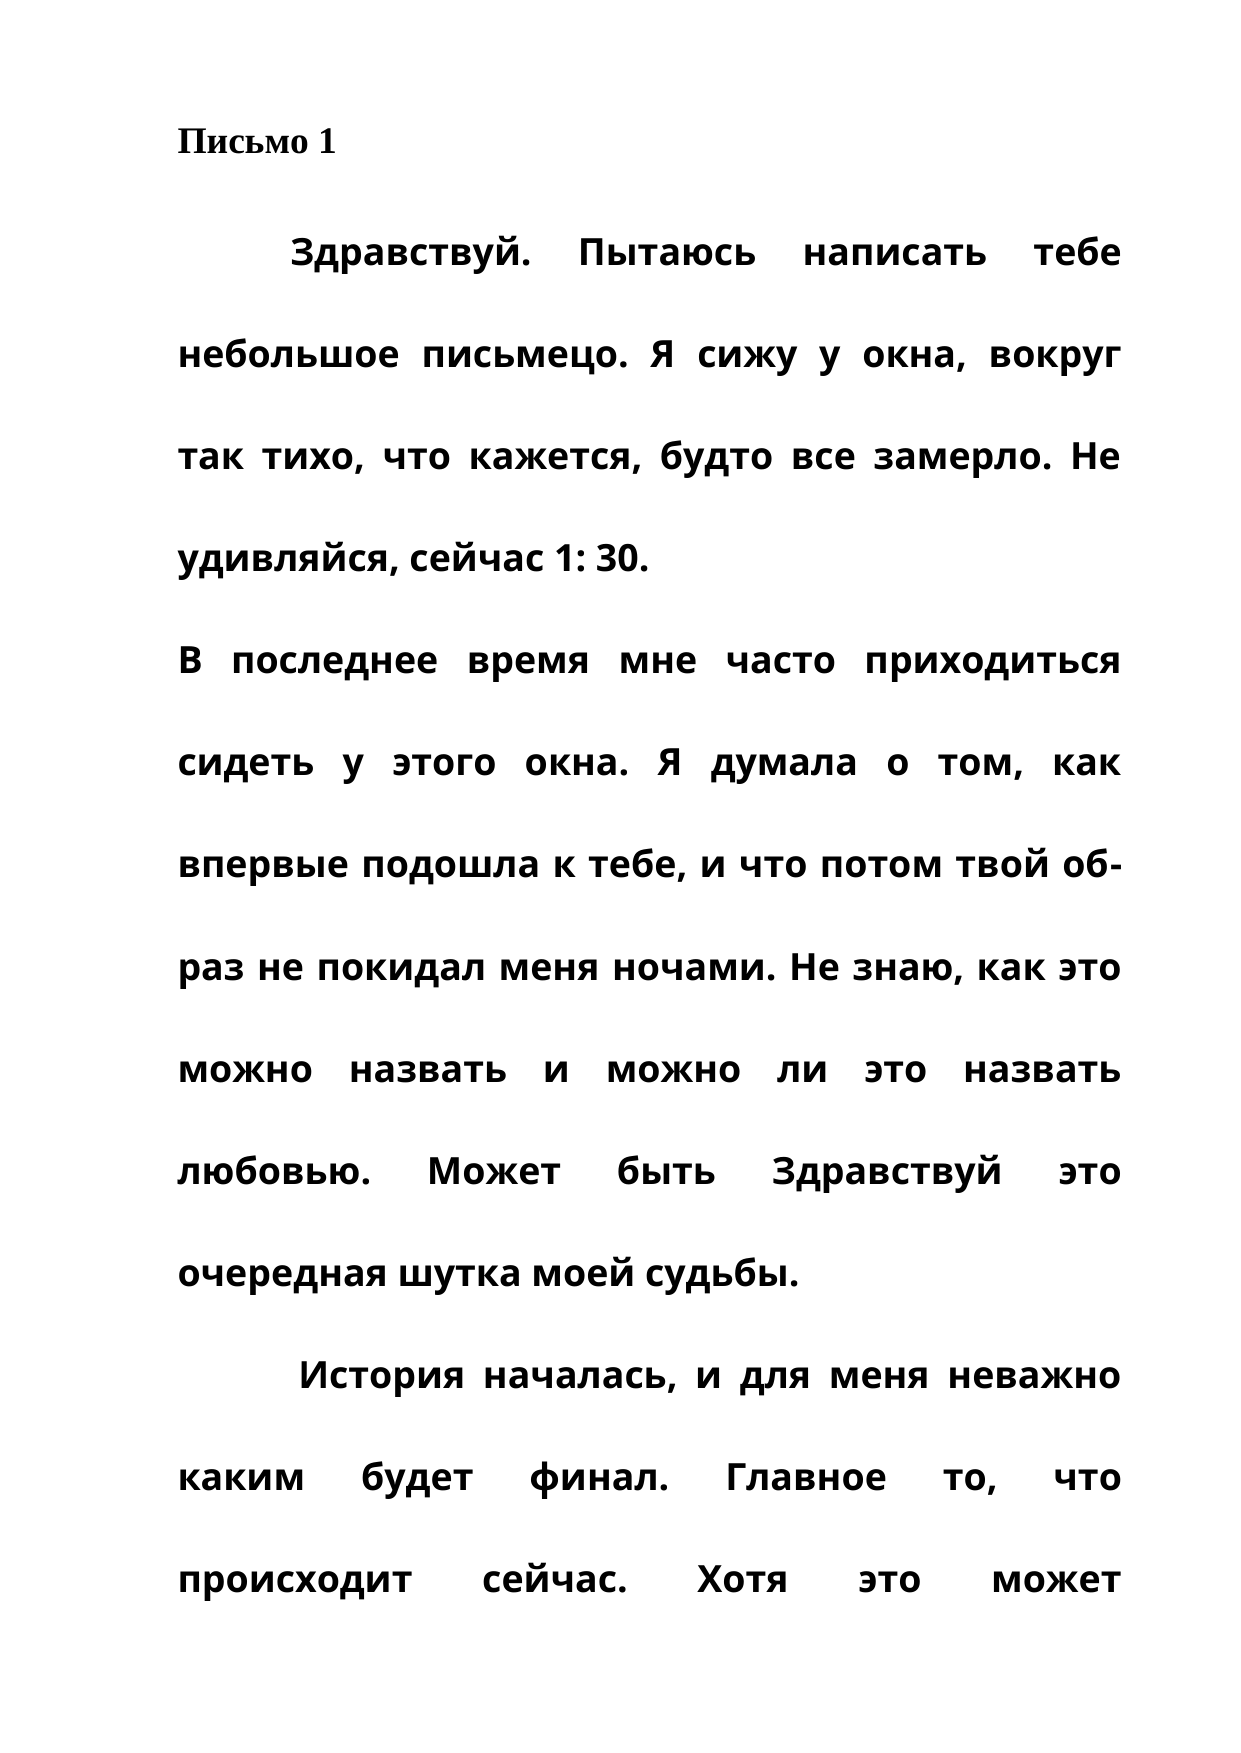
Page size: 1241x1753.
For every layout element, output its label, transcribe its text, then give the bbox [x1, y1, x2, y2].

text Здравствуй. Пытаюсь написать тебе небольшое письмецо. Я сижу у окна, вокруг так тихо, что кажется, будто все замерло. Не удивляйся, сейчас 1: 30. [177, 225, 1122, 582]
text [177, 1348, 1122, 1603]
title Письмо 1 [177, 118, 1122, 161]
text В последнее время мне часто приходиться сидеть у этого окна. Я думала о том, как впервые подошла к тебе, и что потом твой образ не покидал меня ночами. Не знаю, как это можно назвать и можно ли это назвать любовью. Может быть Здравствуй это очередная шутка моей судьбы. [177, 633, 1122, 1297]
